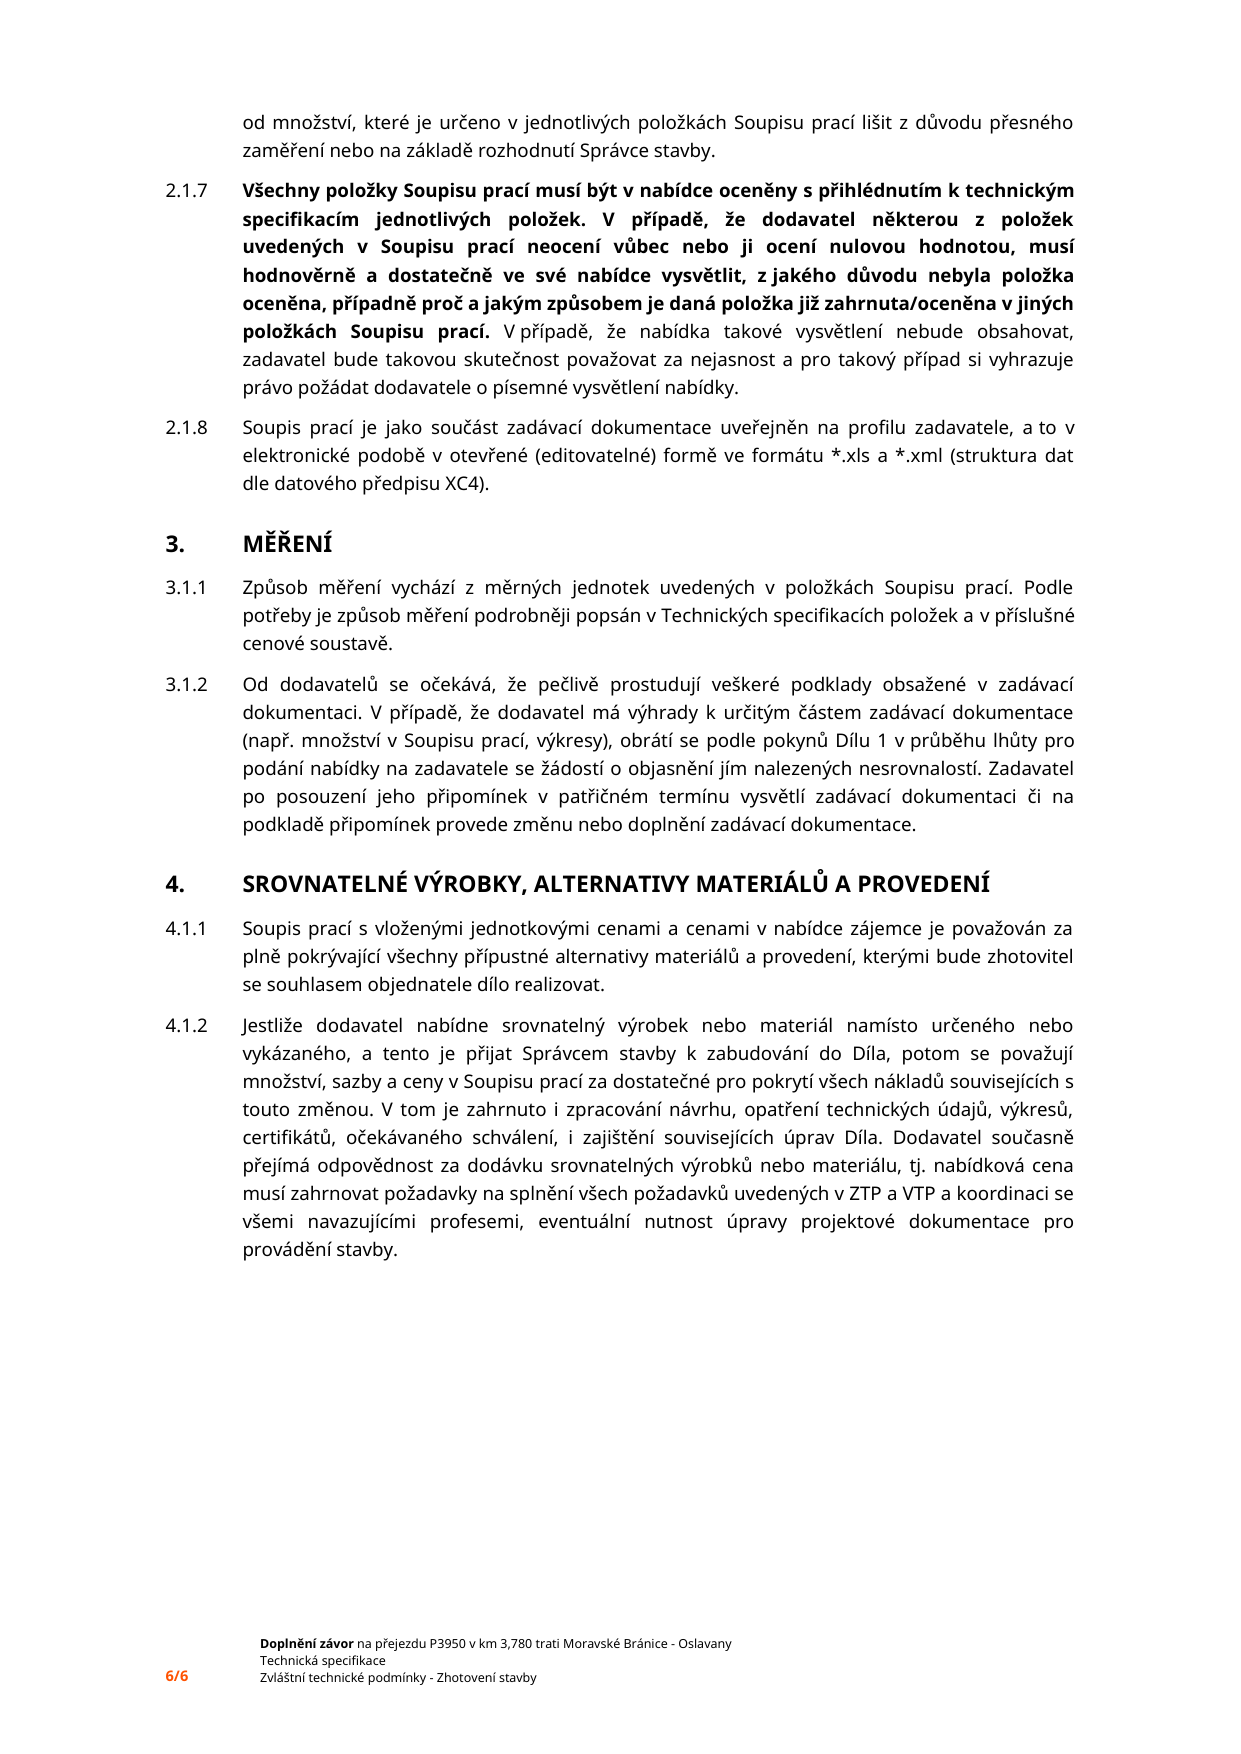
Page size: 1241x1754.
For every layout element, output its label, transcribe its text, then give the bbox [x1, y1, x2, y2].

text Soupis prací je jako součást zadávací dokumentace uveřejněn na profilu zadavatele, a to v elektronické podobě v otevřené (editovatelné) formě ve formátu *.xls a *.xml (struktura dat dle datového předpisu XC4). [165, 414, 1075, 496]
text SROVNATELNÉ VÝROBKY, ALTERNATIVY MATERIÁLŮ A PROVEDENÍ [165, 868, 1075, 900]
text Všechny položky Soupisu prací musí být v nabídce oceněny s přihlédnutím k technickým specifikacím jednotlivých položek. V případě, že dodavatel některou z položek uvedených v Soupisu prací neocení vůbec nebo ji ocení nulovou hodnotou, musí hodnověrně a dostatečně ve své nabídce vysvětlit, z jakého důvodu nebyla položka oceněna, případně proč a jakým způsobem je daná položka již zahrnuta/oceněna v jiných položkách Soupisu prací. V případě, že nabídka takové vysvětlení nebude obsahovat, zadavatel bude takovou skutečnost považovat za nejasnost a pro takový případ si vyhrazuje právo požádat dodavatele o písemné vysvětlení nabídky. [165, 178, 1075, 399]
text MĚŘENÍ [165, 528, 1075, 559]
text Způsob měření vychází z měrných jednotek uvedených v položkách Soupisu prací. Podle potřeby je způsob měření podrobněji popsán v Technických specifikacích položek a v příslušné cenové soustavě. [165, 574, 1075, 656]
text Jestliže dodavatel nabídne srovnatelný výrobek nebo materiál namísto určeného nebo vykázaného, a tento je přijat Správcem stavby k zabudování do Díla, potom se považují množství, sazby a ceny v Soupisu prací za dostatečné pro pokrytí všech nákladů souvisejících s touto změnou. V tom je zahrnuto i zpracování návrhu, opatření technických údajů, výkresů, certifikátů, očekávaného schválení, i zajištění souvisejících úprav Díla. Dodavatel současně přejímá odpovědnost za dodávku srovnatelných výrobků nebo materiálu, tj. nabídková cena musí zahrnovat požadavky na splnění všech požadavků uvedených v ZTP a VTP a koordinaci se všemi navazujícími profesemi, eventuální nutnost úpravy projektové dokumentace pro provádění stavby. [165, 1012, 1075, 1262]
text Od dodavatelů se očekává, že pečlivě prostudují veškeré podklady obsažené v zadávací dokumentaci. V případě, že dodavatel má výhrady k určitým částem zadávací dokumentace (např. množství v Soupisu prací, výkresy), obrátí se podle pokynů Dílu 1 v průběhu lhůty pro podání nabídky na zadavatele se žádostí o objasnění jím nalezených nesrovnalostí. Zadavatel po posouzení jeho připomínek v patřičném termínu vysvětlí zadávací dokumentaci či na podkladě připomínek provede změnu nebo doplnění zadávací dokumentace. [165, 671, 1075, 837]
text Soupis prací s vloženými jednotkovými cenami a cenami v nabídce zájemce je považován za plně pokrývající všechny přípustné alternativy materiálů a provedení, kterými bude zhotovitel se souhlasem objednatele dílo realizovat. [165, 915, 1075, 997]
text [165, 109, 1075, 163]
